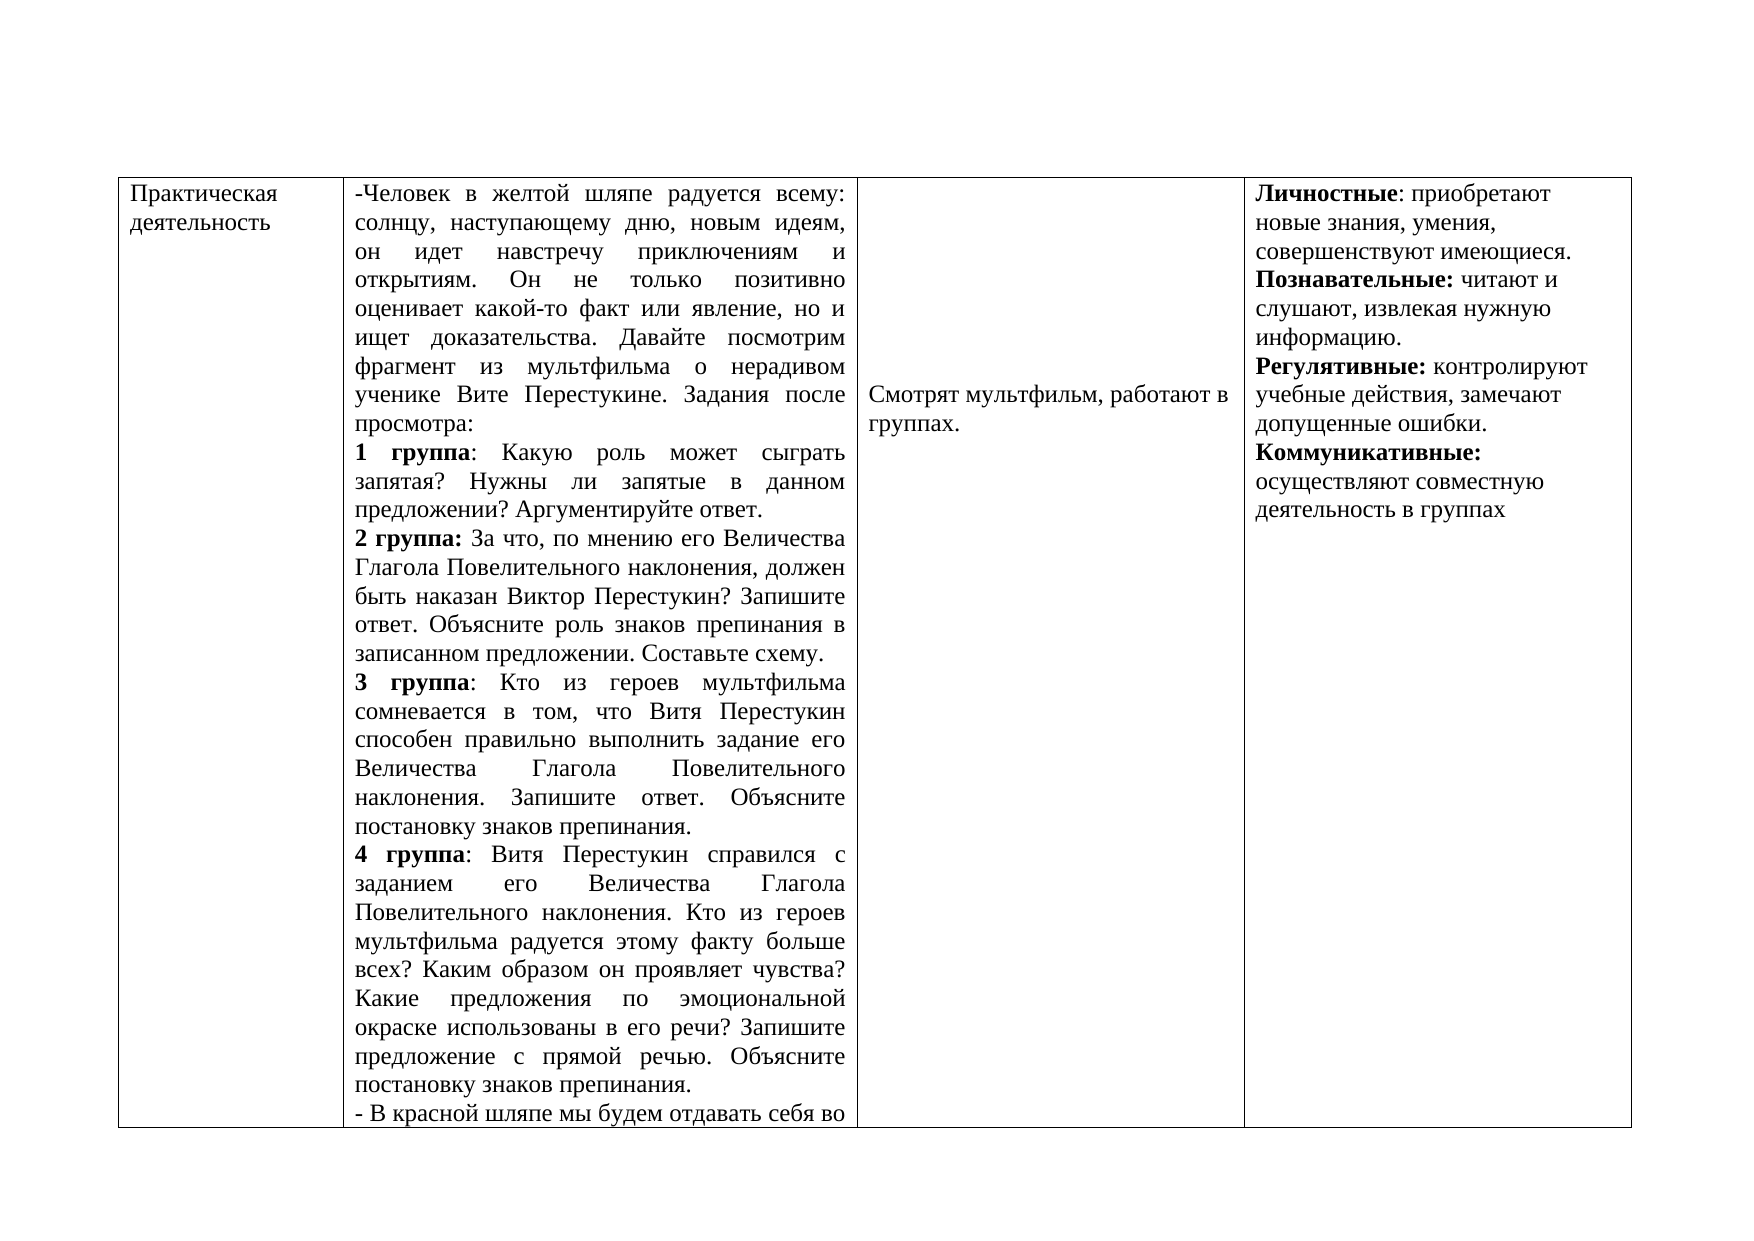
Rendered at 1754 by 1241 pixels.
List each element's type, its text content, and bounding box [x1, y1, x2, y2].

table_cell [1245, 178, 1631, 1127]
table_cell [119, 178, 343, 1127]
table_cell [858, 178, 1244, 1127]
